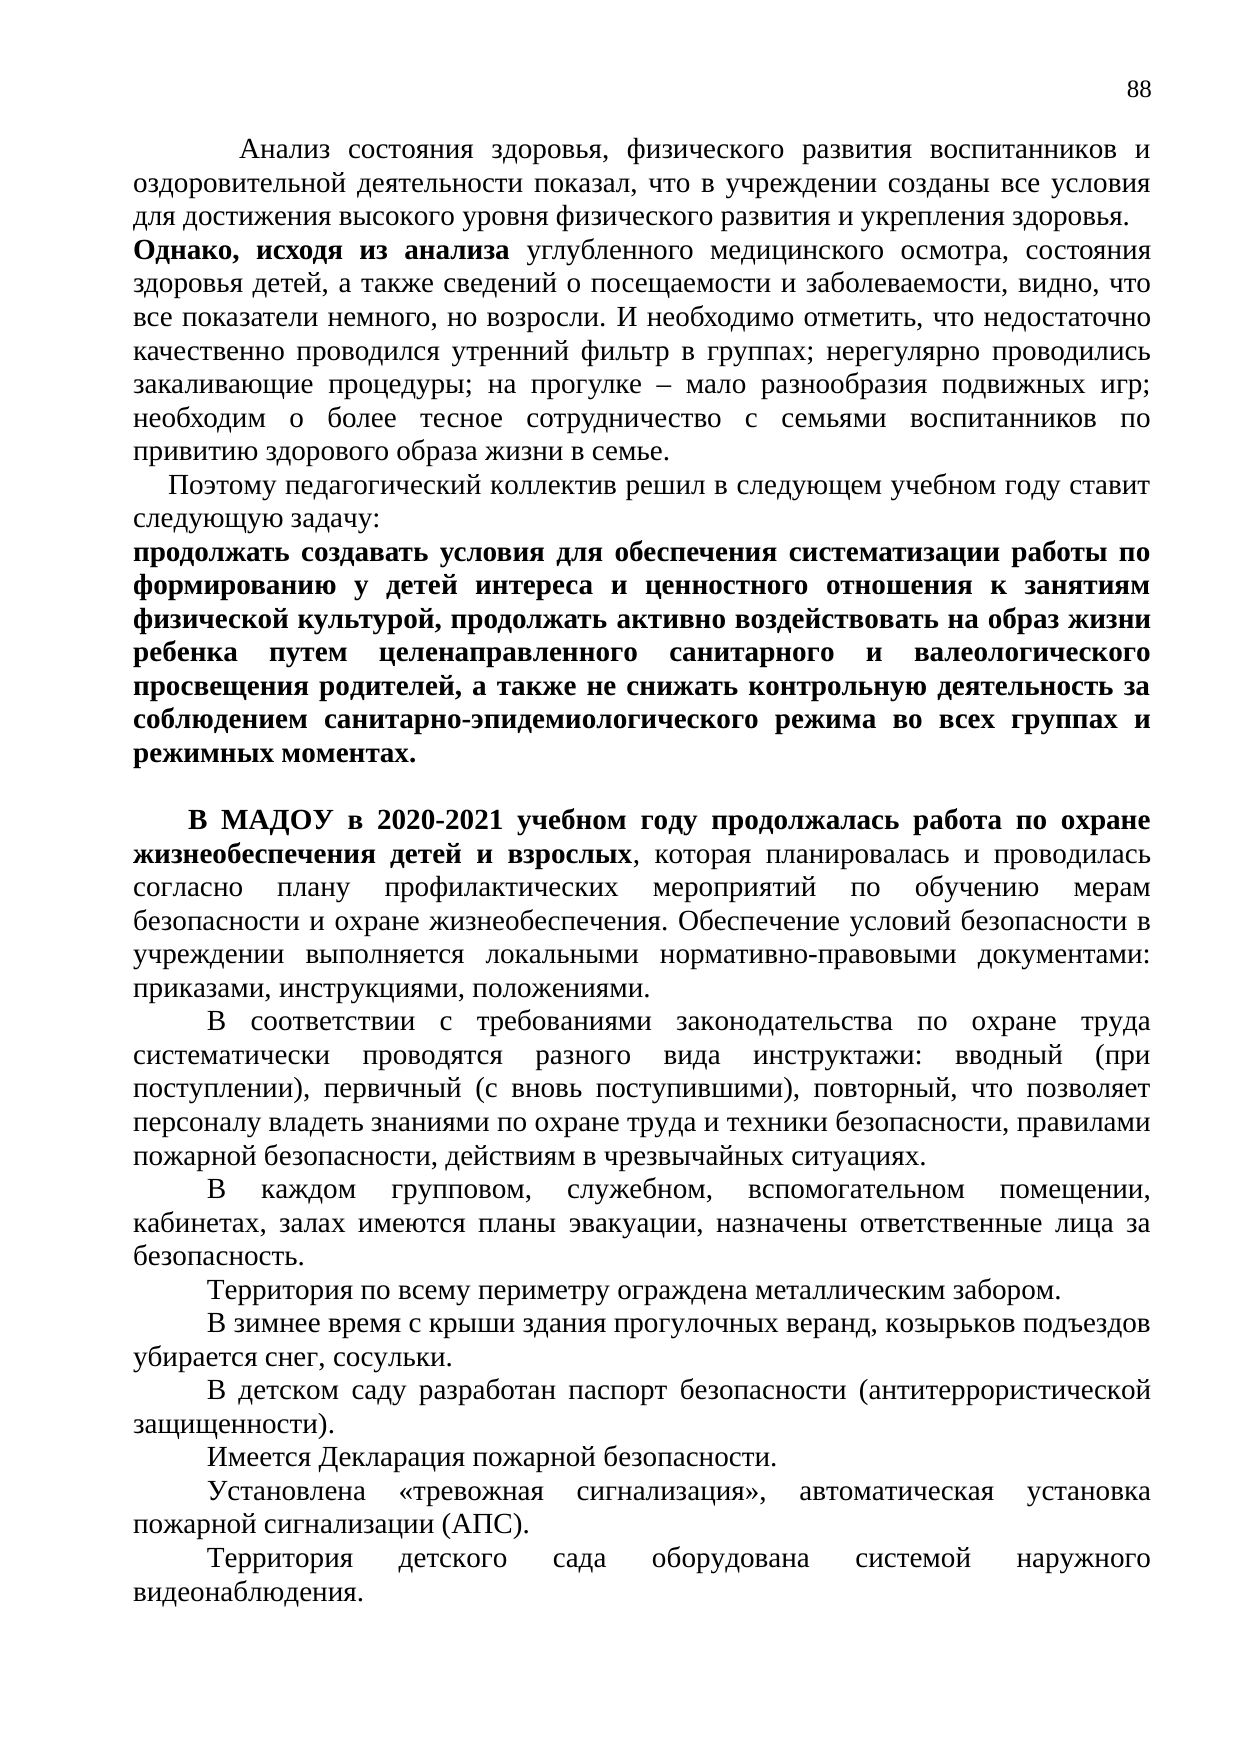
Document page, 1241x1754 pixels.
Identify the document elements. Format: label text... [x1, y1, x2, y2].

text  В детском саду разработан паспорт безопасности (антитеррористической защищенности). [133, 1372, 1152, 1439]
text  Имеется Декларация пожарной безопасности. [133, 1439, 1152, 1473]
text  В соответствии с требованиями законодательства по охране труда систематически проводятся разного вида инструктажи: вводный (при поступлении), первичный (с вновь поступившими), повторный, что позволяет персоналу владеть знаниями по охране труда и техники безопасности, правилами пожарной безопасности, действиям в чрезвычайных ситуациях. [133, 1003, 1152, 1171]
text  Территория детского сада оборудована системой наружного видеонаблюдения. [133, 1540, 1152, 1607]
text продолжать создавать условия для обеспечения систематизации работы по формированию у детей интереса и ценностного отношения к занятиям физической культурой, продолжать активно воздействовать на образ жизни ребенка путем целенаправленного санитарного и валеологического просвещения родителей, а также не снижать контрольную деятельность за соблюдением санитарно-эпидемиологического режима во всех группах и режимных моментах. [133, 534, 1152, 769]
text Поэтому педагогический коллектив решил в следующем учебном году ставит следующую задачу: [133, 467, 1152, 534]
text В МАДОУ в 2020-2021 учебном году продолжалась работа по охране жизнеобеспечения детей и взрослых, которая планировалась и проводилась согласно плану профилактических мероприятий по обучению мерам безопасности и охране жизнеобеспечения. Обеспечение условий безопасности в учреждении выполняется локальными нормативно-правовыми документами: приказами, инструкциями, положениями. [133, 802, 1152, 1003]
text  Установлена «тревожная сигнализация», автоматическая установка пожарной сигнализации (АПС). [133, 1473, 1152, 1540]
text  В зимнее время с крыши здания прогулочных веранд, козырьков подъездов убирается снег, сосульки. [133, 1305, 1152, 1372]
text Однако, исходя из анализа углубленного медицинского осмотра, состояния здоровья детей, а также сведений о посещаемости и заболеваемости, видно, что все показатели немного, но возросли. И необходимо отметить, что недостаточно качественно проводился утренний фильтр в группах; нерегулярно проводились закаливающие процедуры; на прогулке – мало разнообразия подвижных игр; необходим о более тесное сотрудничество с семьями воспитанников по привитию здорового образа жизни в семье. [133, 232, 1152, 467]
text  Территория по всему периметру ограждена металлическим забором. [133, 1272, 1152, 1305]
text Анализ состояния здоровья, физического развития воспитанников и оздоровительной деятельности показал, что в учреждении созданы все условия для достижения высокого уровня физического развития и укрепления здоровья. [133, 131, 1152, 232]
text  В каждом групповом, служебном, вспомогательном помещении, кабинетах, залах имеются планы эвакуации, назначены ответственные лица за безопасность. [133, 1171, 1152, 1272]
